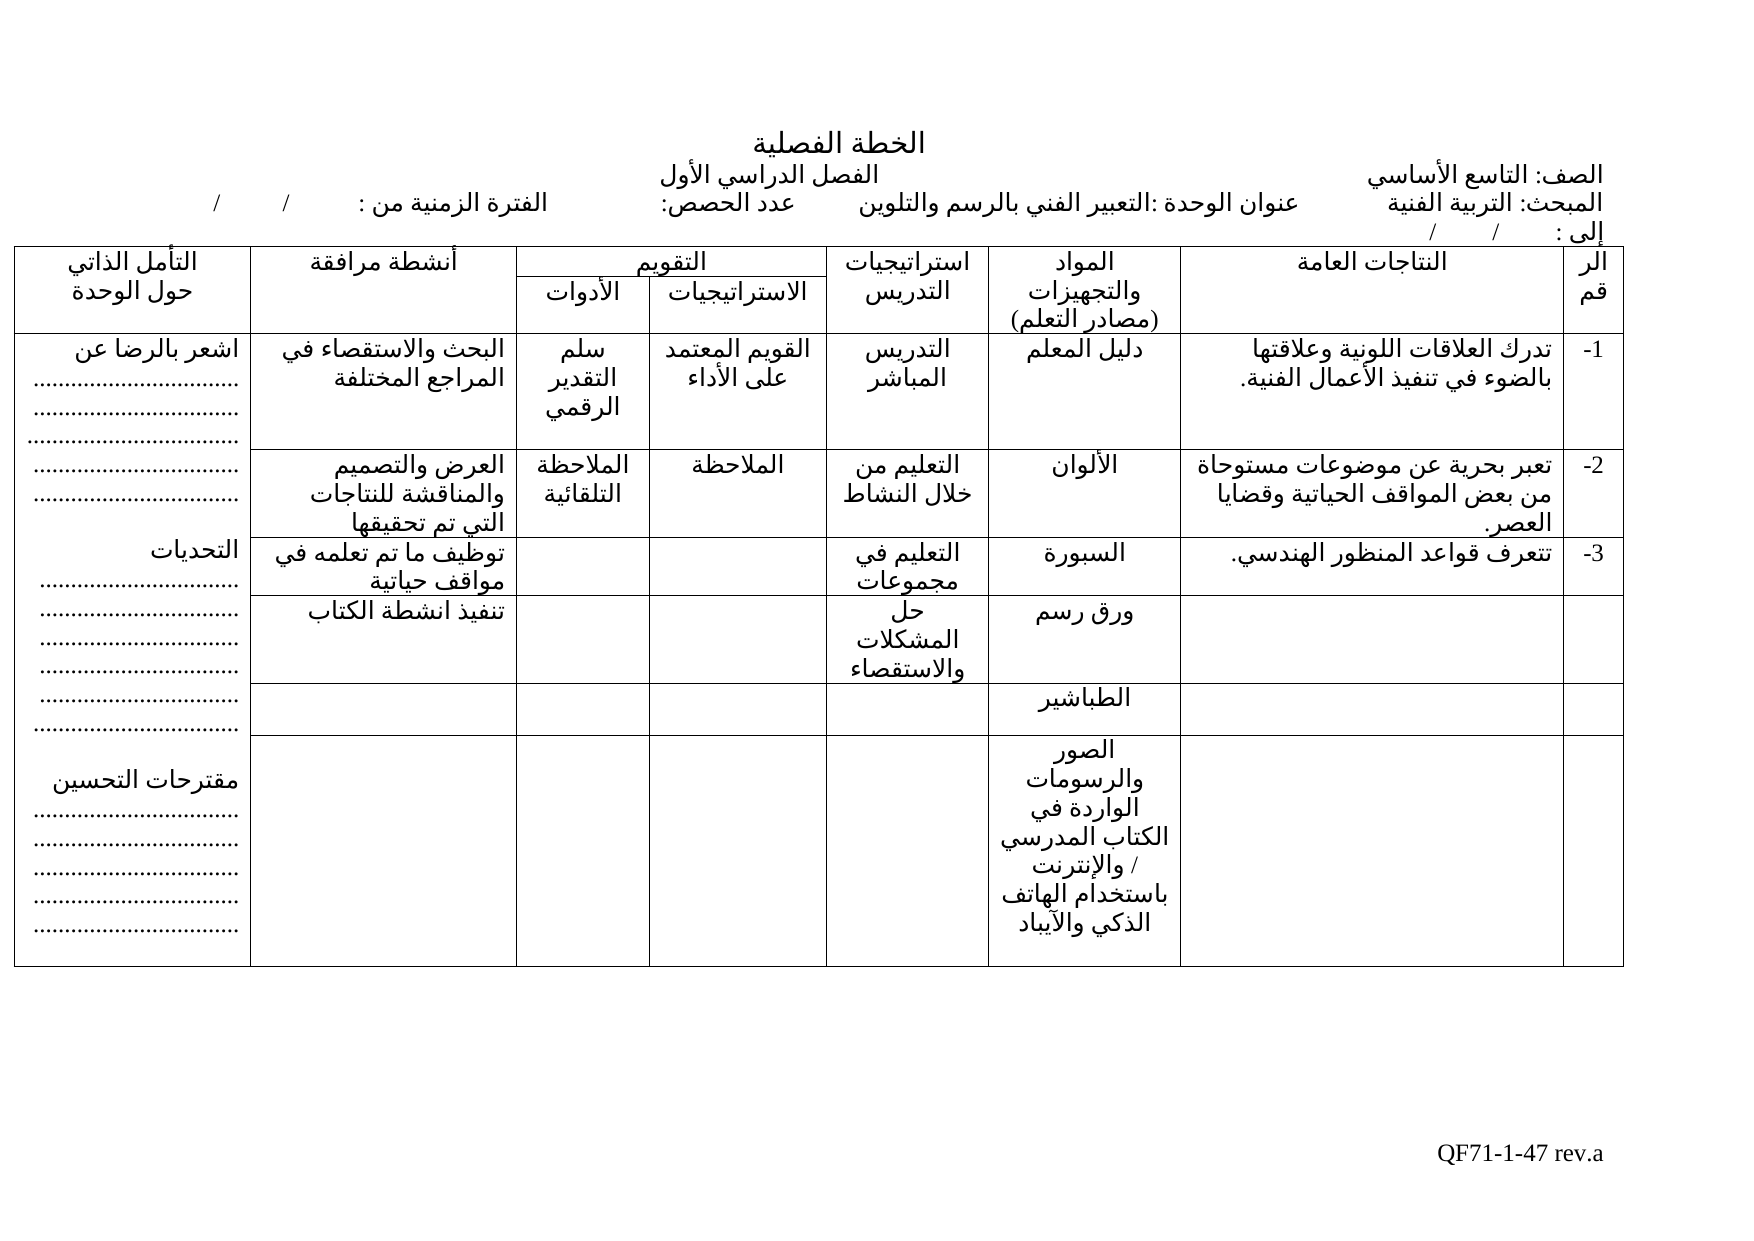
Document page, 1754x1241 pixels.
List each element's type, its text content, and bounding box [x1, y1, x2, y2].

table_header الرقم [1564, 247, 1623, 333]
table_cell تتعرف قواعد المنظور الهندسي. [1181, 538, 1563, 595]
table_cell الملاحظة التلقائية [517, 450, 649, 537]
table_cell [1181, 596, 1563, 682]
table_cell حل المشكلات والاستقصاء [827, 596, 988, 682]
table_cell التعليم في مجموعات [827, 538, 988, 595]
table_cell الصور والرسومات الواردة في الكتاب المدرسي / والإنترنت باستخدام الهاتف الذكي والآيباد [989, 736, 1180, 966]
table_cell الملاحظة [650, 450, 826, 537]
table_cell [1181, 736, 1563, 966]
table_cell [517, 596, 649, 682]
table_cell [1564, 736, 1623, 966]
table_cell [1564, 684, 1623, 734]
table_cell تنفيذ انشطة الكتاب [251, 596, 516, 682]
table_cell القويم المعتمد على الأداء [650, 334, 826, 449]
table_cell [827, 684, 988, 734]
table_header استراتيجيات التدريس [827, 247, 988, 333]
table_cell [650, 596, 826, 682]
table_cell الأدوات [517, 277, 649, 333]
table_header النتاجات العامة [1181, 247, 1563, 333]
table_cell الألوان [989, 450, 1180, 537]
title الخطة الفصلية [74, 126, 1604, 160]
table_cell ورق رسم [989, 596, 1180, 682]
table_cell الطباشير [989, 684, 1180, 734]
table_cell [650, 538, 826, 595]
table_cell تدرك العلاقات اللونية وعلاقتها بالضوء في تنفيذ الأعمال الفنية. [1181, 334, 1563, 449]
table_cell [650, 684, 826, 734]
table_cell تعبر بحرية عن موضوعات مستوحاة من بعض المواقف الحياتية وقضايا العصر. [1181, 450, 1563, 537]
table_cell السبورة [989, 538, 1180, 595]
table_cell الاستراتيجيات [650, 277, 826, 333]
table_cell [517, 538, 649, 595]
table_cell [517, 736, 649, 966]
table_header أنشطة مرافقة [251, 247, 516, 333]
table_cell دليل المعلم [989, 334, 1180, 449]
table_cell العرض والتصميم والمناقشة للنتاجات التي تم تحقيقها [251, 450, 516, 537]
text المبحث: التربية الفنية عنوان الوحدة :التعبير الفني بالرسم والتلوين عدد الحصص: الفترة الزمنية من : / / إلى : / / [74, 188, 1604, 246]
table_cell [251, 736, 516, 966]
table_cell [251, 684, 516, 734]
table_cell [650, 736, 826, 966]
table_header التأمل الذاتي حول الوحدة [15, 247, 250, 333]
table_cell 3- [1564, 538, 1623, 595]
table_cell 1- [1564, 334, 1623, 449]
table_cell البحث والاستقصاء في المراجع المختلفة [251, 334, 516, 449]
table_header التقويم [517, 247, 826, 276]
table_cell 2- [1564, 450, 1623, 537]
table_cell [1181, 684, 1563, 734]
text الصف: التاسع الأساسي الفصل الدراسي الأول [74, 160, 1604, 188]
table_cell [1564, 596, 1623, 682]
table_cell التعليم من خلال النشاط [827, 450, 988, 537]
table_cell التدريس المباشر [827, 334, 988, 449]
table_cell سلم التقدير الرقمي [517, 334, 649, 449]
table_cell [827, 736, 988, 966]
table_cell [517, 684, 649, 734]
table_cell توظيف ما تم تعلمه في مواقف حياتية [251, 538, 516, 595]
table_header المواد والتجهيزات (مصادر التعلم) [989, 247, 1180, 333]
table_cell اشعر بالرضا عن ................................. ................................. .................................. ................................. ................................. التحديات ................................ ................................ ................................ ................................ ................................ ................................. مقترحات التحسين ................................. ................................. ................................. ................................. ................................. ................................. [15, 334, 250, 966]
